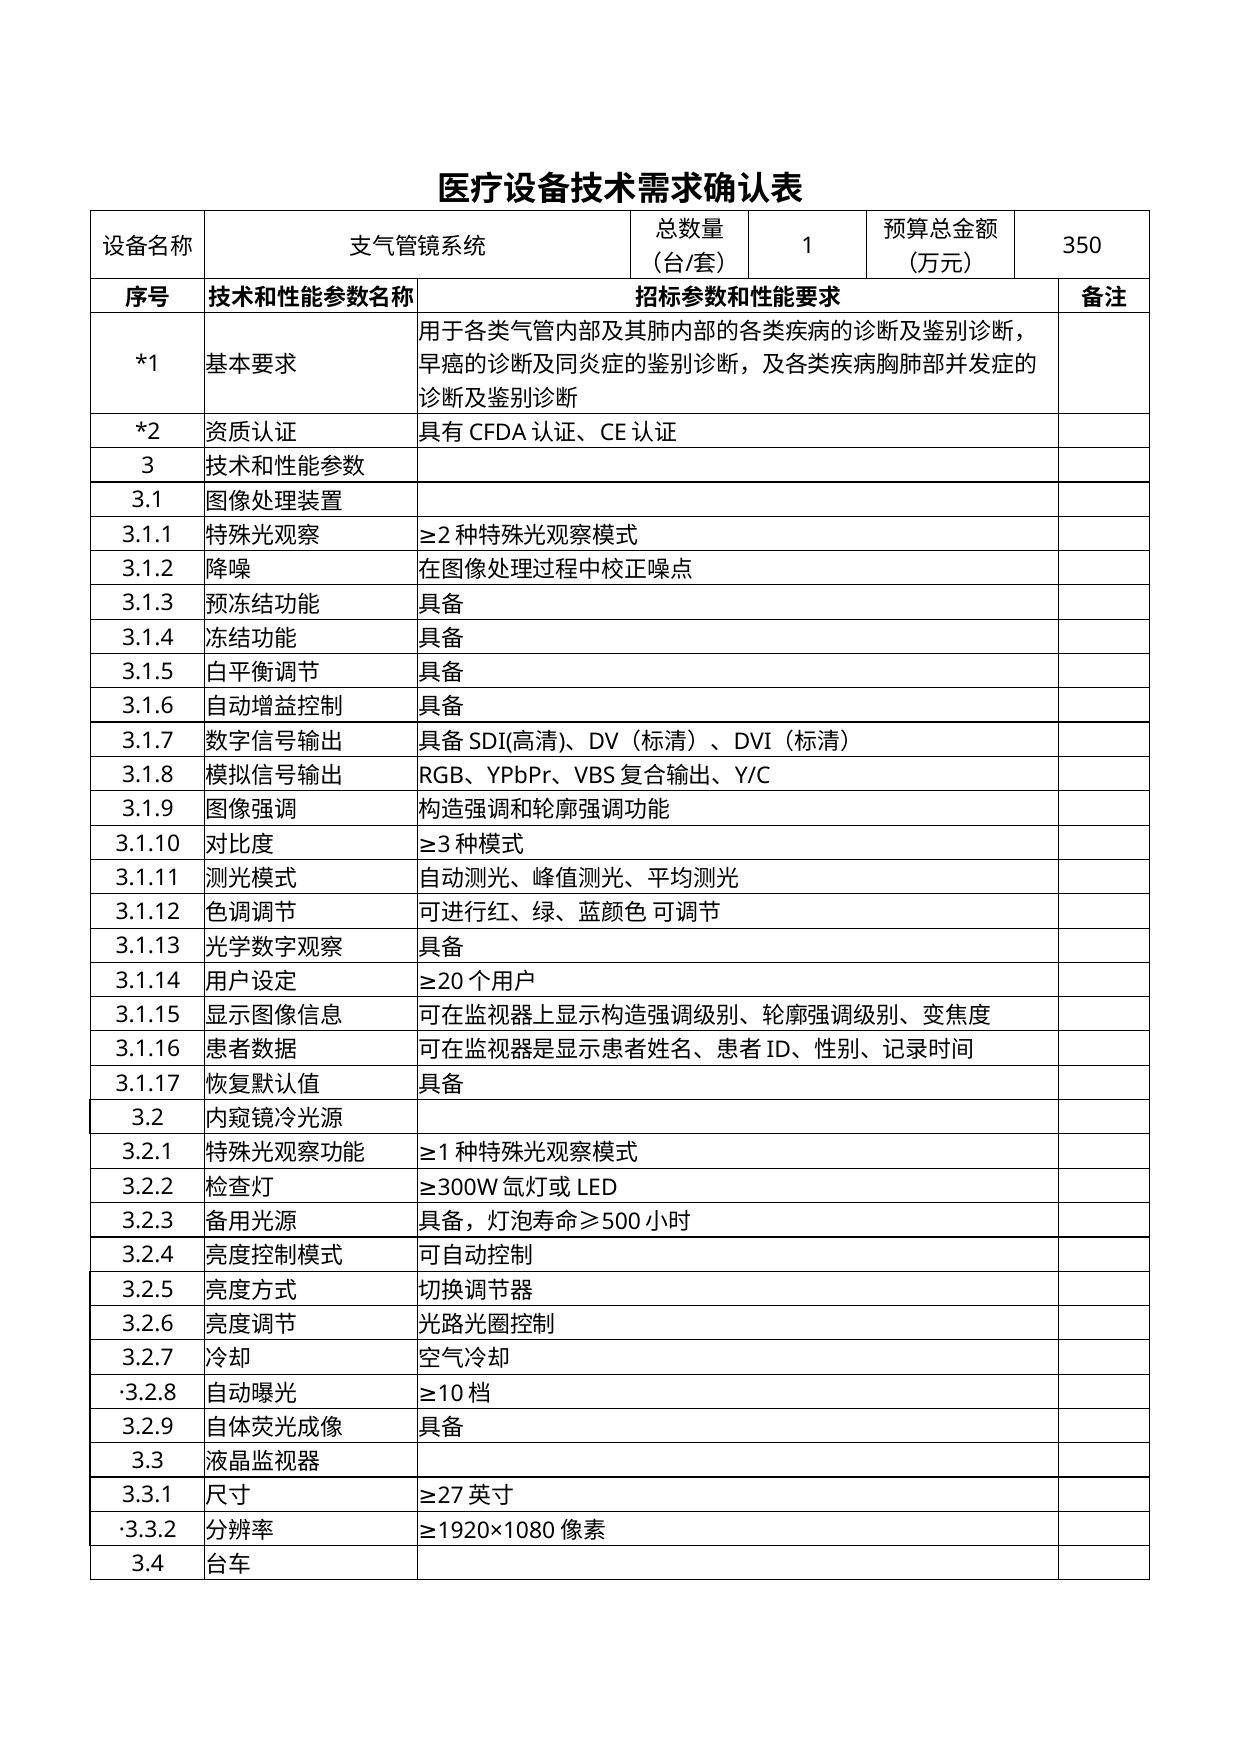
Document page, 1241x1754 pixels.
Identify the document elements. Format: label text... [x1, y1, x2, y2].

table_cell 空气冷却 [418, 1340, 1058, 1373]
table_cell [1059, 620, 1149, 653]
table_cell 3.1.3 [91, 585, 204, 619]
table_cell 3.1.11 [91, 860, 204, 893]
table_cell 3.1.9 [91, 791, 204, 824]
table_cell 1 [749, 211, 866, 278]
table_cell 分辨率 [205, 1512, 417, 1545]
table_cell 自动增益控制 [205, 688, 417, 721]
table_cell [1059, 1134, 1149, 1168]
table_cell [1059, 1546, 1149, 1579]
table_cell 自动测光、峰值测光、平均测光 [418, 860, 1058, 893]
table_cell 基本要求 [205, 313, 417, 413]
table_cell [1059, 791, 1149, 824]
table_cell [1059, 826, 1149, 859]
table_cell [1059, 894, 1149, 927]
table_cell [1059, 551, 1149, 584]
table_cell [1059, 1272, 1149, 1305]
table_cell 预冻结功能 [205, 585, 417, 619]
table_cell [1059, 1238, 1149, 1271]
table_cell 技术和性能参数 [205, 448, 417, 481]
table_cell ≥1920×1080像素 [418, 1512, 1058, 1545]
table_cell 亮度控制模式 [205, 1238, 417, 1271]
table_cell 图像强调 [205, 791, 417, 824]
table_cell 自体荧光成像 [205, 1409, 417, 1442]
table_cell 备注 [1059, 279, 1149, 312]
table_cell [418, 1546, 1058, 1579]
table_cell 3.1.7 [91, 723, 204, 756]
table_cell [1059, 1375, 1149, 1408]
table_cell 3.1.8 [91, 757, 204, 790]
table_cell 冻结功能 [205, 620, 417, 653]
table_cell 尺寸 [205, 1478, 417, 1511]
table_cell 对比度 [205, 826, 417, 859]
table_cell [1059, 1409, 1149, 1442]
table_cell 色调调节 [205, 894, 417, 927]
table_cell *1 [91, 313, 204, 413]
table_cell 用于各类气管内部及其肺内部的各类疾病的诊断及鉴别诊断，早癌的诊断及同炎症的鉴别诊断，及各类疾病胸肺部并发症的诊断及鉴别诊断 [418, 313, 1058, 413]
table_cell 3.1.16 [91, 1031, 204, 1065]
table_cell 特殊光观察功能 [205, 1134, 417, 1168]
table_cell 光学数字观察 [205, 929, 417, 962]
table_cell 3.2.6 [91, 1306, 204, 1339]
table_cell [1059, 483, 1149, 516]
table_cell [418, 1100, 1058, 1133]
table_cell 构造强调和轮廓强调功能 [418, 791, 1058, 824]
table_cell 3.1.14 [91, 963, 204, 996]
table_cell ≥27英寸 [418, 1478, 1058, 1511]
table_cell 3.2 [91, 1100, 204, 1133]
table_cell 可自动控制 [418, 1238, 1058, 1271]
table_cell [1059, 1478, 1149, 1511]
table_cell 具备，灯泡寿命≥500小时 [418, 1203, 1058, 1236]
table_cell [1059, 1031, 1149, 1065]
table_cell 患者数据 [205, 1031, 417, 1065]
table_cell 设备名称 [91, 211, 204, 278]
table_cell 3.2.2 [91, 1169, 204, 1202]
table_cell 3.1.5 [91, 654, 204, 687]
table_cell 具备 [418, 1409, 1058, 1442]
table_cell 3.1.13 [91, 929, 204, 962]
table_cell 3.3 [91, 1443, 204, 1476]
table_cell 序号 [91, 279, 204, 312]
table_cell 支气管镜系统 [205, 211, 630, 278]
table_cell 3.1.10 [91, 826, 204, 859]
table_cell [1059, 1066, 1149, 1099]
table_cell [1059, 860, 1149, 893]
table_cell [1059, 414, 1149, 447]
table_cell 招标参数和性能要求 [418, 279, 1058, 312]
table_cell [1059, 963, 1149, 996]
table_cell 具备 [418, 688, 1058, 721]
table_cell 可进行红、绿、蓝颜色 可调节 [418, 894, 1058, 927]
table_cell 3.2.5 [91, 1272, 204, 1305]
table_cell 模拟信号输出 [205, 757, 417, 790]
table_cell 具备 [418, 620, 1058, 653]
table_cell 3.4 [91, 1546, 204, 1579]
table_cell [1059, 997, 1149, 1030]
table_cell 预算总金额 （万元） [867, 211, 1014, 278]
table_cell ≥2种特殊光观察模式 [418, 517, 1058, 550]
table_cell 亮度方式 [205, 1272, 417, 1305]
table_cell 3.1 [91, 483, 204, 516]
table_cell 3.1.15 [91, 997, 204, 1030]
table_cell 冷却 [205, 1340, 417, 1373]
table_cell 3.1.4 [91, 620, 204, 653]
table_cell 内窥镜冷光源 [205, 1100, 417, 1133]
table_cell [1059, 1203, 1149, 1236]
table_cell 3.1.17 [91, 1066, 204, 1099]
table_cell [1059, 448, 1149, 481]
table_cell 亮度调节 [205, 1306, 417, 1339]
table_cell 在图像处理过程中校正噪点 [418, 551, 1058, 584]
table_header 医疗设备技术需求确认表 [90, 162, 1150, 210]
table_cell 具备 [418, 1066, 1058, 1099]
table_cell [418, 448, 1058, 481]
table_cell 具备SDI(高清)、DV（标清）、DVI（标清） [418, 723, 1058, 756]
table_cell [418, 483, 1058, 516]
table_cell 图像处理装置 [205, 483, 417, 516]
table_cell 3.2.4 [91, 1238, 204, 1271]
table_cell 降噪 [205, 551, 417, 584]
table_cell 可在监视器上显示构造强调级别、轮廓强调级别、变焦度 [418, 997, 1058, 1030]
table_cell [1059, 723, 1149, 756]
table_cell ≥10档 [418, 1375, 1058, 1408]
table_cell 自动曝光 [205, 1375, 417, 1408]
table_cell [1059, 654, 1149, 687]
table_cell [1059, 1340, 1149, 1373]
table_cell ≥1种特殊光观察模式 [418, 1134, 1058, 1168]
table_cell 3.1.1 [91, 517, 204, 550]
table_cell [1059, 517, 1149, 550]
table_cell 液晶监视器 [205, 1443, 417, 1476]
table_cell RGB、YPbPr、VBS复合输出、Y/C [418, 757, 1058, 790]
table_cell 具备 [418, 929, 1058, 962]
table_cell 具备 [418, 585, 1058, 619]
table_cell [1059, 929, 1149, 962]
table_cell 350 [1015, 211, 1149, 278]
table_cell 技术和性能参数名称 [205, 279, 417, 312]
table_cell ≥20个用户 [418, 963, 1058, 996]
table_cell 3.1.2 [91, 551, 204, 584]
table_cell ·3.2.8 [91, 1375, 204, 1408]
table_cell [1059, 757, 1149, 790]
table_cell [1059, 1443, 1149, 1476]
table_cell 总数量 （台/套） [631, 211, 748, 278]
table_cell [418, 1443, 1058, 1476]
table_cell *2 [91, 414, 204, 447]
table_cell ·3.3.2 [91, 1512, 204, 1545]
table_cell [1059, 1169, 1149, 1202]
table_cell [1059, 585, 1149, 619]
table_cell 测光模式 [205, 860, 417, 893]
table_cell 台车 [205, 1546, 417, 1579]
table_cell 3.3.1 [91, 1478, 204, 1511]
table_cell 可在监视器是显示患者姓名、患者ID、性别、记录时间 [418, 1031, 1058, 1065]
table_cell 具有CFDA认证、CE认证 [418, 414, 1058, 447]
table_cell 3.1.12 [91, 894, 204, 927]
table_cell [1059, 1100, 1149, 1133]
table_cell 恢复默认值 [205, 1066, 417, 1099]
table_cell 3.2.3 [91, 1203, 204, 1236]
table_cell 3.2.7 [91, 1340, 204, 1373]
table_cell 切换调节器 [418, 1272, 1058, 1305]
table_cell 显示图像信息 [205, 997, 417, 1030]
table_cell ≥300W氙灯或LED [418, 1169, 1058, 1202]
table_cell 3.2.9 [91, 1409, 204, 1442]
table_cell 3 [91, 448, 204, 481]
table_cell ≥3种模式 [418, 826, 1058, 859]
table_cell [1059, 313, 1149, 413]
table_cell 3.1.6 [91, 688, 204, 721]
table_cell [1059, 1306, 1149, 1339]
table_cell 白平衡调节 [205, 654, 417, 687]
table_cell 数字信号输出 [205, 723, 417, 756]
table_cell 检查灯 [205, 1169, 417, 1202]
table_cell 3.2.1 [91, 1134, 204, 1168]
table_cell [1059, 1512, 1149, 1545]
table_cell [1059, 688, 1149, 721]
table_cell 光路光圈控制 [418, 1306, 1058, 1339]
table_cell 备用光源 [205, 1203, 417, 1236]
table_cell 具备 [418, 654, 1058, 687]
table_cell 用户设定 [205, 963, 417, 996]
table_cell 特殊光观察 [205, 517, 417, 550]
table_cell 资质认证 [205, 414, 417, 447]
